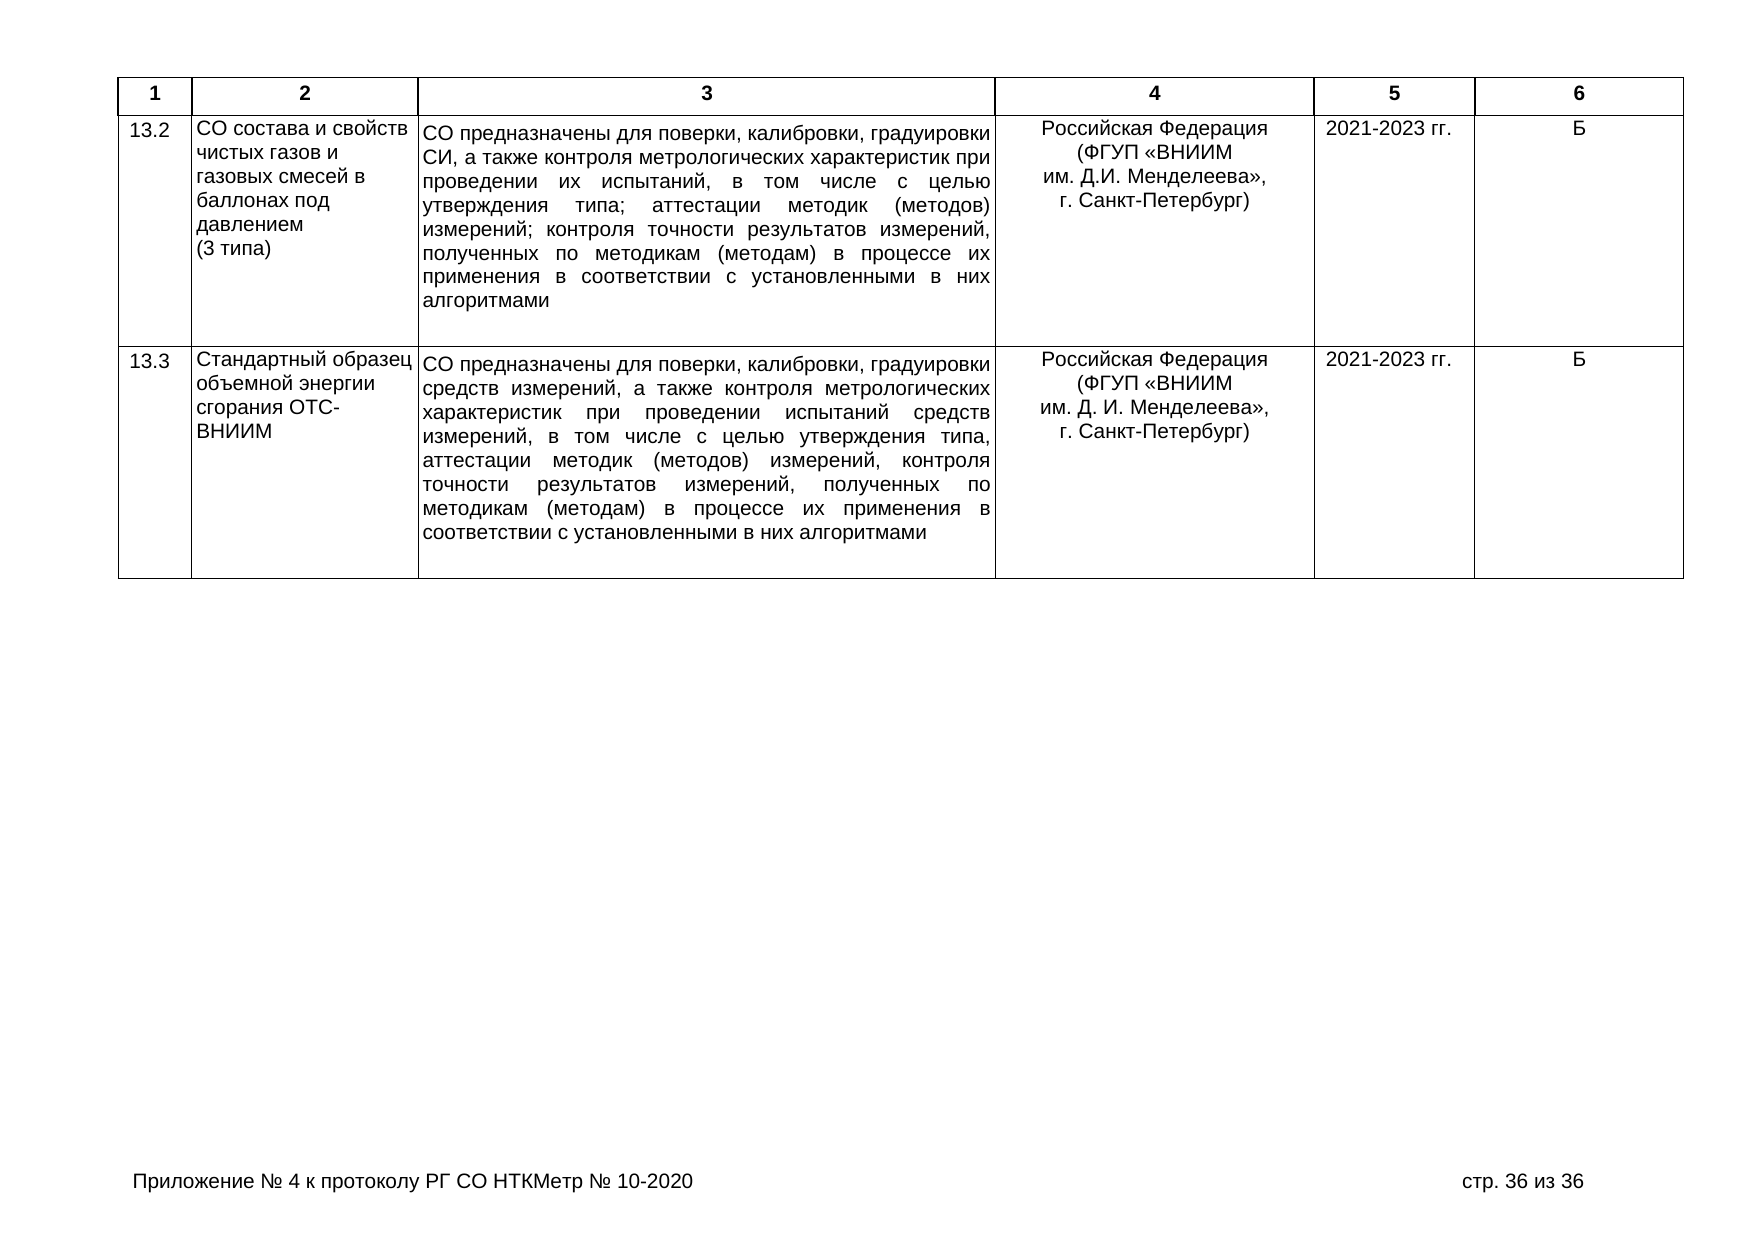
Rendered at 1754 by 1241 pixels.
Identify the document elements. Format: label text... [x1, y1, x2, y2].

table_cell Б [1475, 347, 1683, 578]
table_header 4 [996, 78, 1313, 114]
table_header 1 [119, 78, 191, 114]
table_cell Стандартный образец объемной энергии сгорания ОТС-ВНИИМ [192, 347, 418, 578]
table_cell 13.2 [119, 116, 191, 346]
table_header 2 [193, 78, 417, 114]
table_header 6 [1476, 78, 1683, 114]
table_cell СО предназначены для поверки, калибровки, градуировки СИ, а также контроля метрологических характеристик при проведении их испытаний, в том числе с целью утверждения типа; аттестации методик (методов) измерений; контроля точности результатов измерений, полученных по методикам (методам) в процессе их применения в соответствии с установленными в них алгоритмами [419, 116, 995, 346]
table_cell Б [1475, 116, 1683, 346]
table_cell 2021-2023 гг. [1315, 116, 1474, 346]
table_cell СО состава и свойств чистых газов и газовых смесей в баллонах под давлением (3 типа) [192, 116, 418, 346]
table_cell СО предназначены для поверки, калибровки, градуировки средств измерений, а также контроля метрологических характеристик при проведении испытаний средств измерений, в том числе с целью утверждения типа, аттестации методик (методов) измерений, контроля точности результатов измерений, полученных по методикам (методам) в процессе их применения в соответствии с установленными в них алгоритмами [419, 347, 995, 578]
table_header 5 [1315, 78, 1474, 114]
table_cell Российская Федерация (ФГУП «ВНИИМ им. Д.И. Менделеева», г. Санкт-Петербург) [996, 116, 1314, 346]
table_cell Российская Федерация (ФГУП «ВНИИМ им. Д. И. Менделеева», г. Санкт-Петербург) [996, 347, 1314, 578]
table_cell 2021-2023 гг. [1315, 347, 1474, 578]
table_cell 13.3 [119, 347, 191, 578]
table_header 3 [419, 78, 994, 114]
